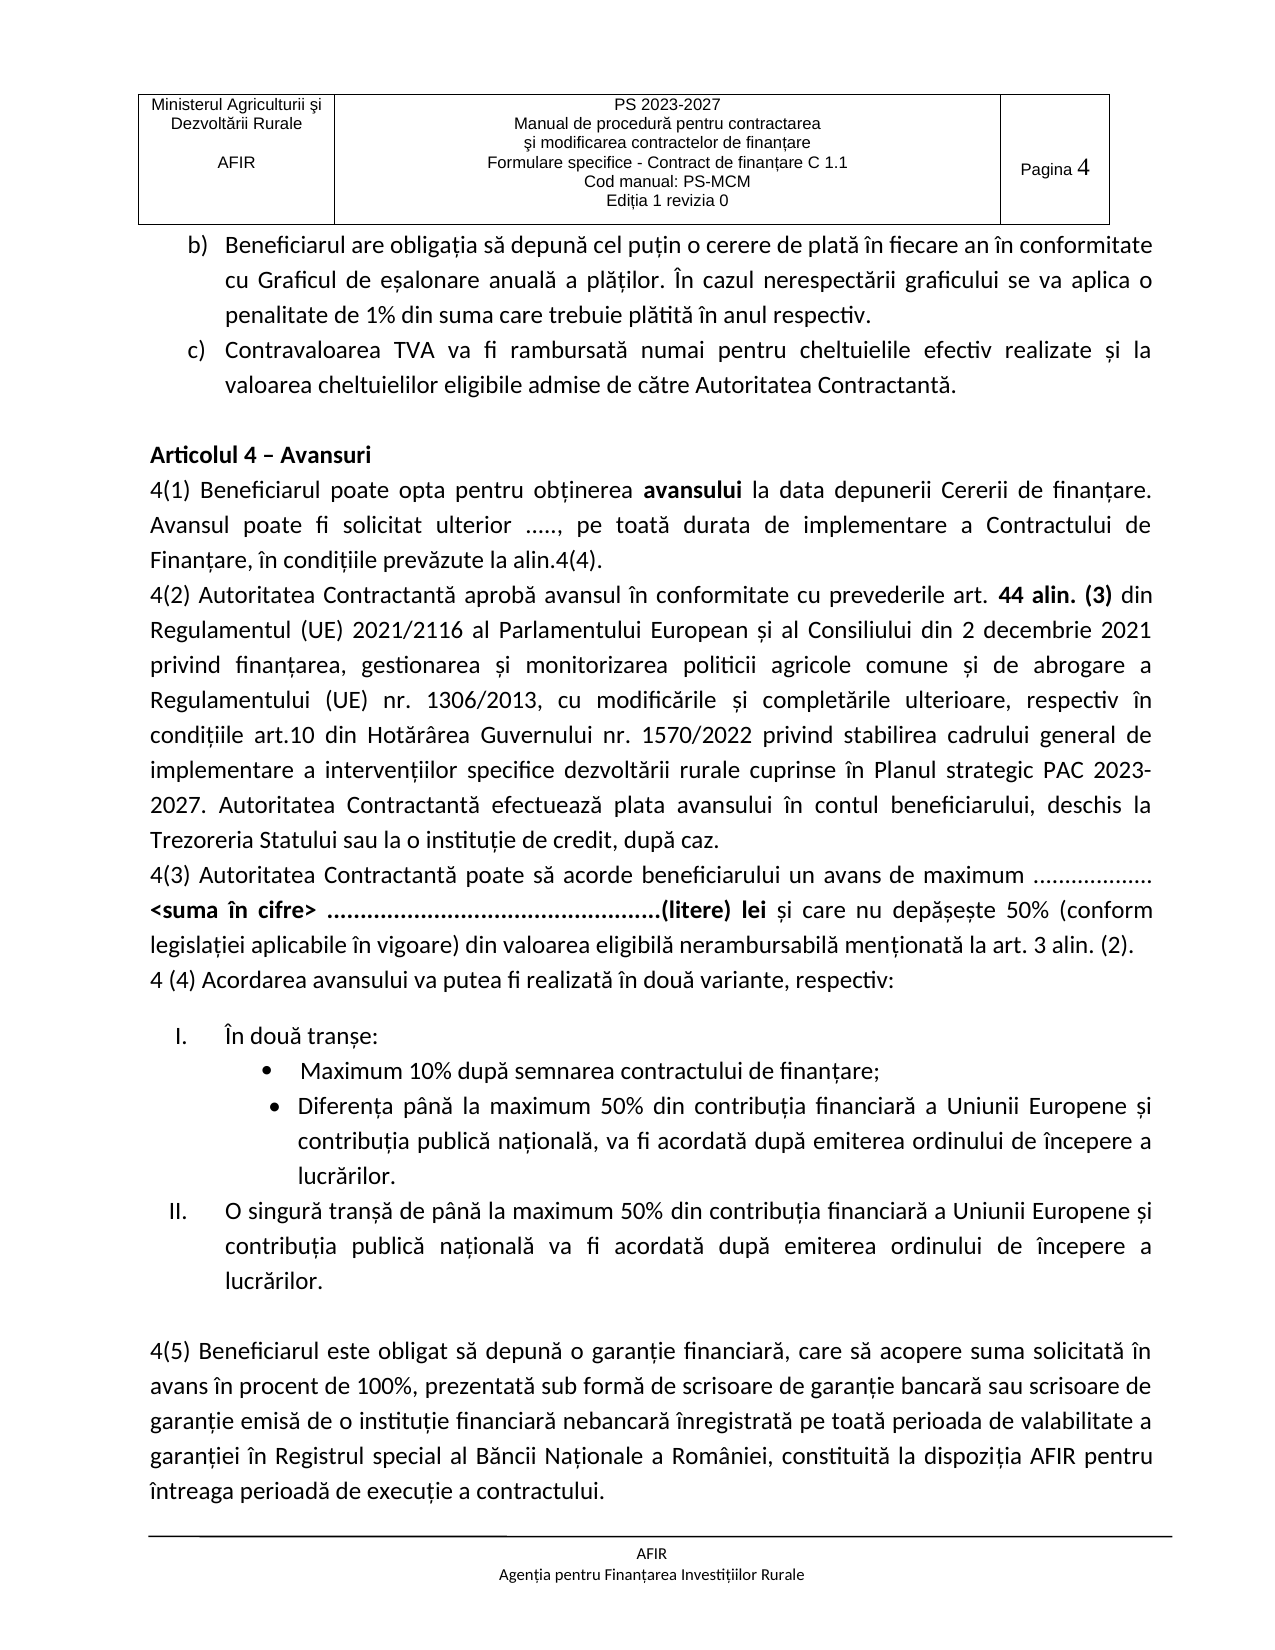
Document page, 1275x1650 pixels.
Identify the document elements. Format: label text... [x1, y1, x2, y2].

text 4(5) Beneficiarul este obligat să depună o garanţie financiară, care să acopere suma solicitată în avans în procent de 100%, prezentată sub formă de scrisoare de garanţie bancară sau scrisoare de garanţie emisă de o instituţie financiară nebancară înregistrată pe toată perioada de valabilitate a garanţiei în Registrul special al Băncii Naţionale a României, constituită la dispoziția AFIR pentru întreaga perioadă de execuție a contractului. [150, 1336, 1153, 1506]
list O singură tranșă de până la maximum 50% din contribuţia financiară a Uniunii Europene şi contribuţia publică naţională va fi acordată după emiterea ordinului de începere a lucrărilor. [187, 1196, 1153, 1296]
list Maximum 10% după semnarea contractului de finanțare; [262, 1056, 1153, 1086]
list Contravaloarea TVA va fi rambursată numai pentru cheltuielile efectiv realizate şi la valoarea cheltuielilor eligibile admise de către Autoritatea Contractantă. [187, 335, 1153, 400]
text 4(1) Beneficiarul poate opta pentru obținerea avansului la data depunerii Cererii de finanţare. Avansul poate fi solicitat ulterior ....., pe toată durata de implementare a Contractului de Finanțare, în condițiile prevăzute la alin.4(4). [150, 475, 1153, 575]
list În două tranșe: [187, 1021, 1153, 1051]
text Articolul 4 – Avansuri [150, 440, 1153, 470]
list Diferența până la maximum 50% din contribuţia financiară a Uniunii Europene şi contribuţia publică naţională, va fi acordată după emiterea ordinului de începere a lucrărilor. [268, 1091, 1153, 1191]
text 4(2) Autoritatea Contractantă aprobă avansul în conformitate cu prevederile art. 44 alin. (3) din Regulamentul (UE) 2021/2116 al Parlamentului European şi al Consiliului din 2 decembrie 2021 privind finanţarea, gestionarea şi monitorizarea politicii agricole comune şi de abrogare a Regulamentului (UE) nr. 1306/2013, cu modificările și completările ulterioare, respectiv în condițiile art.10 din Hotărârea Guvernului nr. 1570/2022 privind stabilirea cadrului general de implementare a intervenţiilor specifice dezvoltării rurale cuprinse în Planul strategic PAC 2023-2027. Autoritatea Contractantă efectuează plata avansului în contul beneficiarului, deschis la Trezoreria Statului sau la o instituţie de credit, după caz. [150, 580, 1153, 855]
text 4 (4) Acordarea avansului va putea fi realizată în două variante, respectiv: [150, 965, 1153, 995]
list Beneficiarul are obligația să depună cel puțin o cerere de plată în fiecare an în conformitate cu Graficul de eșalonare anuală a plăților. În cazul nerespectării graficului se va aplica o penalitate de 1% din suma care trebuie plătită în anul respectiv. [187, 131, 1153, 330]
text 4(3) Autoritatea Contractantă poate să acorde beneficiarului un avans de maximum ................... <suma în cifre> ..................................................(litere) lei şi care nu depăşeşte 50% (conform legislaţiei aplicabile în vigoare) din valoarea eligibilă nerambursabilă menționată la art. 3 alin. (2). [150, 860, 1153, 960]
